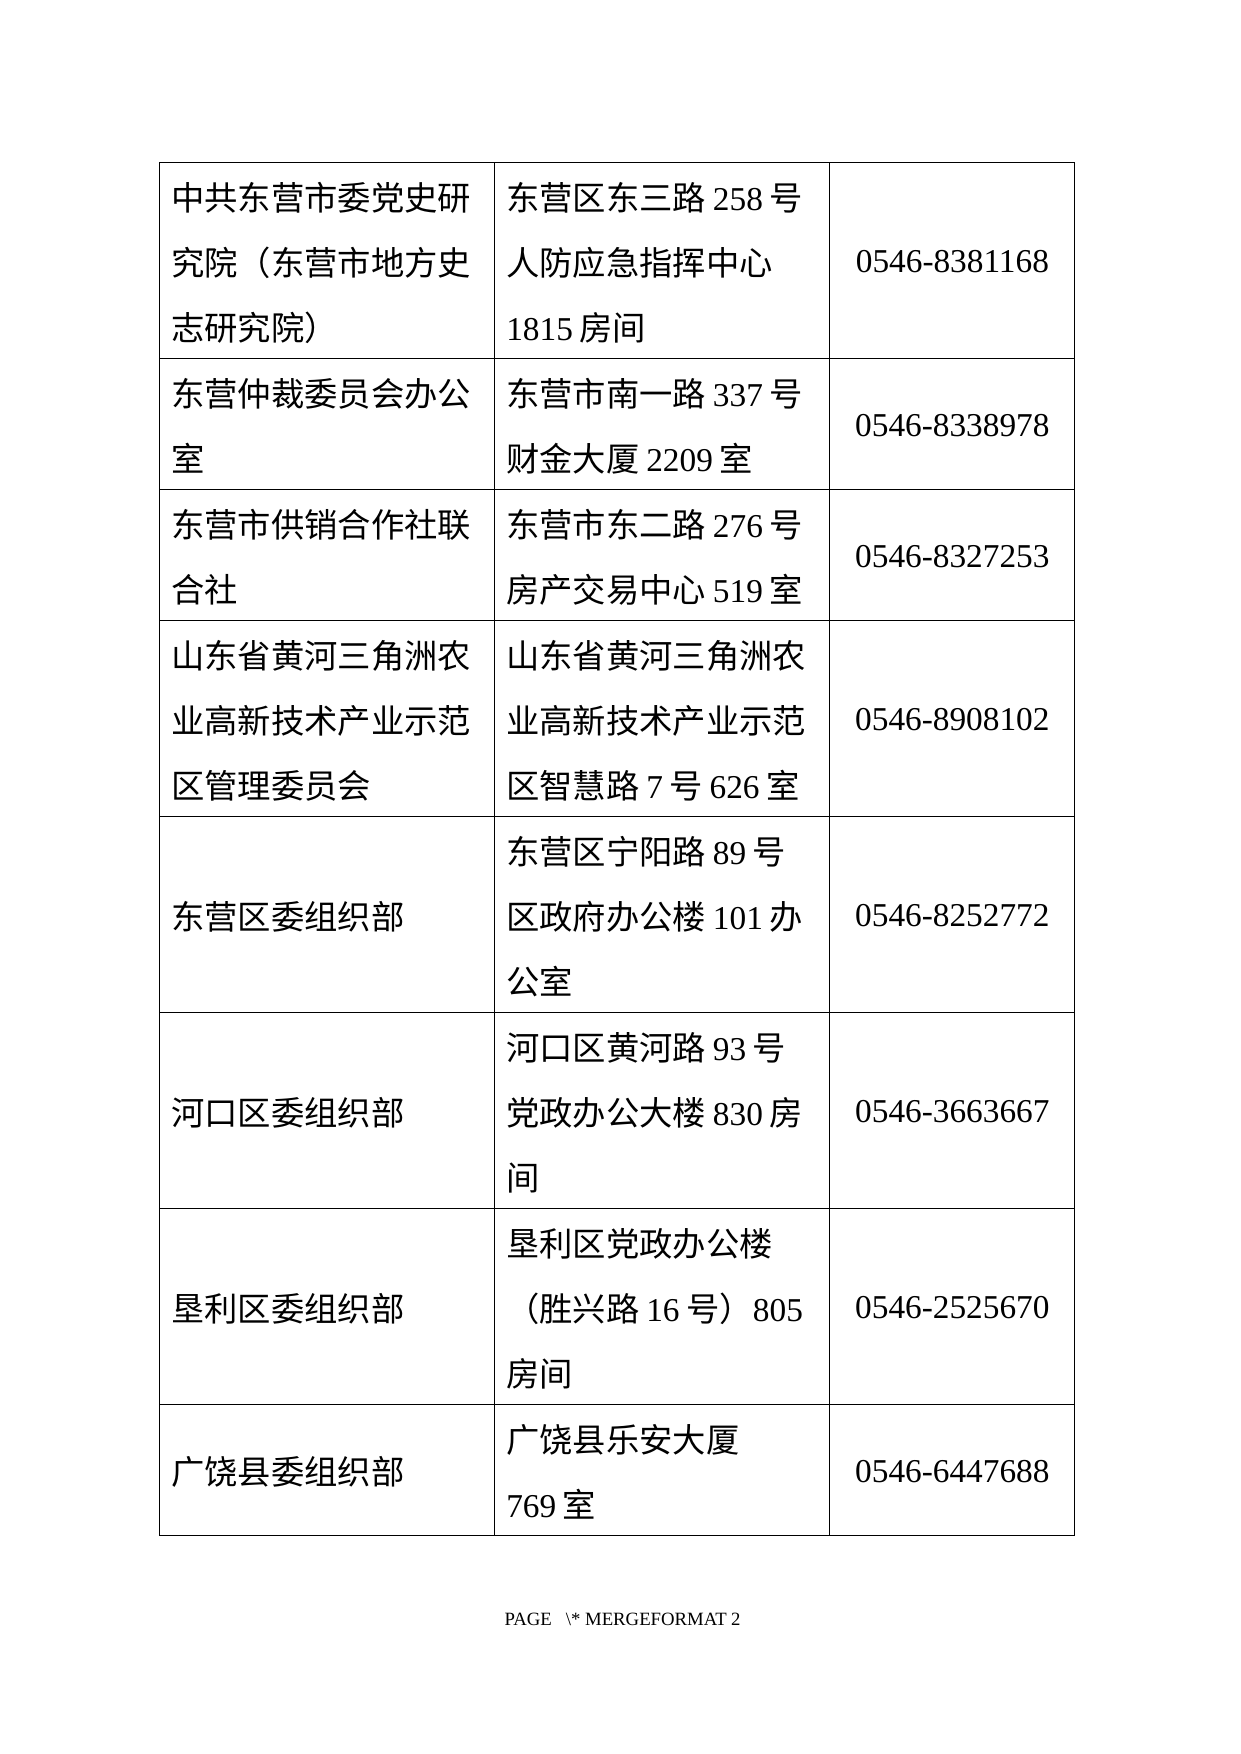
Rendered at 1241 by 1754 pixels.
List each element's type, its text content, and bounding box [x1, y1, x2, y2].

table_cell 东营区委组织部 [160, 817, 494, 1012]
table_cell 0546-3663667 [830, 1013, 1074, 1208]
table_cell 垦利区党政办公楼（胜兴路16号）805房间 [495, 1209, 829, 1404]
table_cell 0546-8908102 [830, 621, 1074, 816]
table_cell 0546-8252772 [830, 817, 1074, 1012]
table_cell 东营市南一路337号财金大厦2209室 [495, 359, 829, 489]
table_cell 东营区宁阳路89号区政府办公楼101办公室 [495, 817, 829, 1012]
table_cell 东营市东二路276号房产交易中心519室 [495, 490, 829, 620]
table_cell 0546-8327253 [830, 490, 1074, 620]
table_cell 东营仲裁委员会办公室 [160, 359, 494, 489]
table_cell 东营区东三路258号人防应急指挥中心1815房间 [495, 163, 829, 358]
table_cell 广饶县委组织部 [160, 1405, 494, 1535]
table_cell 0546-6447688 [830, 1405, 1074, 1535]
table_cell 0546-8338978 [830, 359, 1074, 489]
table_cell 山东省黄河三角洲农业高新技术产业示范区智慧路7号626室 [495, 621, 829, 816]
table_cell 河口区委组织部 [160, 1013, 494, 1208]
table_cell 广饶县乐安大厦 769室 [495, 1405, 829, 1535]
table_cell 山东省黄河三角洲农业高新技术产业示范区管理委员会 [160, 621, 494, 816]
table_cell 0546-2525670 [830, 1209, 1074, 1404]
table_cell 河口区黄河路93号党政办公大楼830房间 [495, 1013, 829, 1208]
table_cell 中共东营市委党史研究院（东营市地方史志研究院） [160, 163, 494, 358]
table_cell 0546-8381168 [830, 163, 1074, 358]
table_cell 垦利区委组织部 [160, 1209, 494, 1404]
table_cell 东营市供销合作社联合社 [160, 490, 494, 620]
